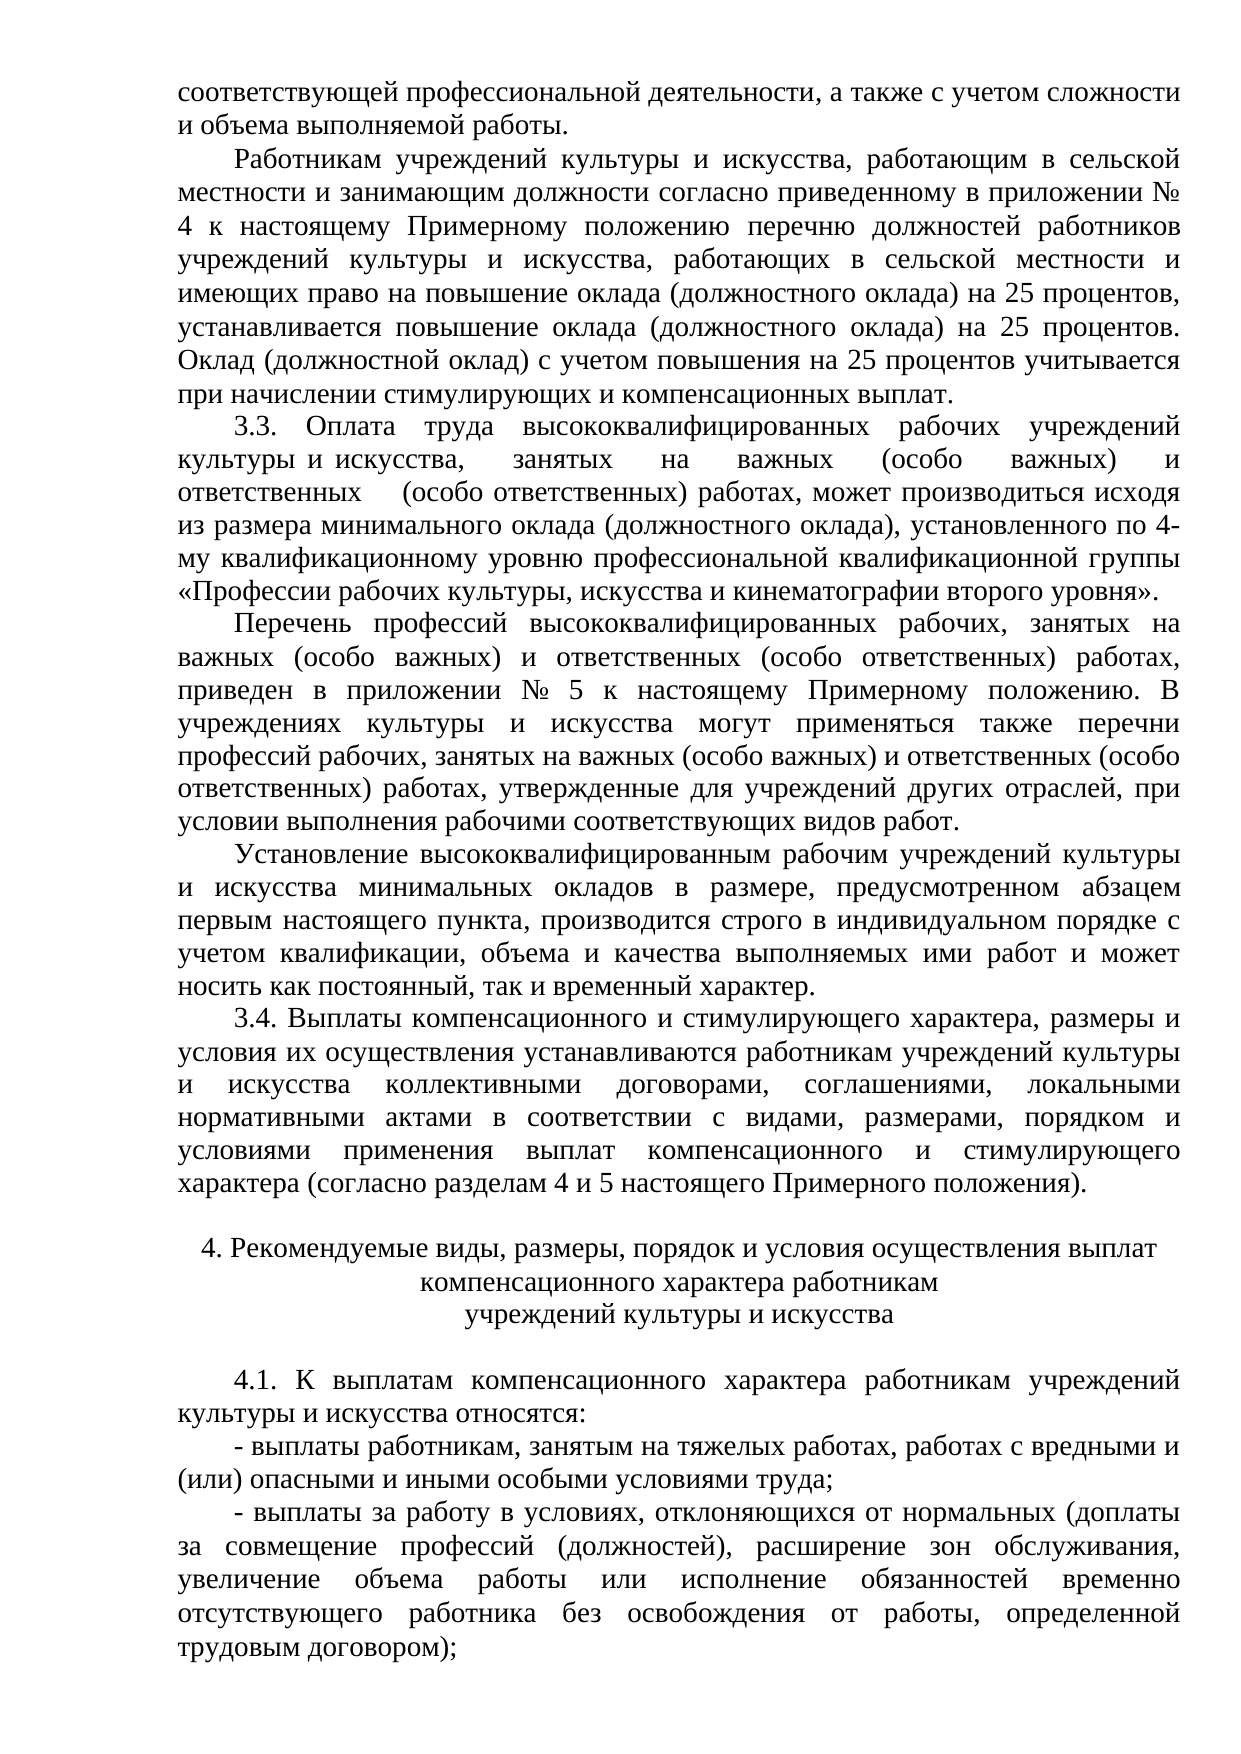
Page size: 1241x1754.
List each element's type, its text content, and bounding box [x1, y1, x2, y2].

text 4. Рекомендуемые виды, размеры, порядок и условия осуществления выплат компенсационного характера работникам [177, 1232, 1181, 1297]
text Установление высококвалифицированным рабочим учреждений культуры и искусства минимальных окладов в размере, предусмотренном абзацем первым настоящего пункта, производится строго в индивидуальном порядке с учетом квалификации, объема и качества выполняемых ими работ и может носить как постоянный, так и временный характер. [177, 837, 1181, 1001]
text - выплаты за работу в условиях, отклоняющихся от нормальных (доплаты за совмещение профессий (должностей), расширение зон обслуживания, увеличение объема работы или исполнение обязанностей временно отсутствующего работника без освобождения от работы, определенной трудовым договором); [177, 1494, 1181, 1662]
text учреждений культуры и искусства [177, 1297, 1181, 1330]
text 4.1. К выплатам компенсационного характера работникам учреждений культуры и искусства относятся: [177, 1363, 1181, 1429]
text 3.4. Выплаты компенсационного и стимулирующего характера, размеры и условия их осуществления устанавливаются работникам учреждений культуры и искусства коллективными договорами, соглашениями, локальными нормативными актами в соответствии с видами, размерами, порядком и условиями применения выплат компенсационного и стимулирующего характера (согласно разделам 4 и 5 настоящего Примерного положения). [177, 1001, 1181, 1199]
text Перечень профессий высококвалифицированных рабочих, занятых на важных (особо важных) и ответственных (особо ответственных) работах, приведен в приложении № 5 к настоящему Примерному положению. В учреждениях культуры и искусства могут применяться также перечни профессий рабочих, занятых на важных (особо важных) и ответственных (особо ответственных) работах, утвержденные для учреждений других отраслей, при условии выполнения рабочими соответствующих видов работ. [177, 607, 1181, 837]
text Работникам учреждений культуры и искусства, работающим в сельской местности и занимающим должности согласно приведенному в приложении № 4 к настоящему Примерному положению перечню должностей работников учреждений культуры и искусства, работающих в сельской местности и имеющих право на повышение оклада (должностного оклада) на 25 процентов, устанавливается повышение оклада (должностного оклада) на 25 процентов. Оклад (должностной оклад) с учетом повышения на 25 процентов учитывается при начислении стимулирующих и компенсационных выплат. [177, 141, 1181, 409]
text - выплаты работникам, занятым на тяжелых работах, работах с вредными и (или) опасными и иными особыми условиями труда; [177, 1429, 1181, 1494]
text 3.3. Оплата труда высококвалифицированных рабочих учреждений культуры и искусства, занятых на важных (особо важных) и ответственных (особо ответственных) работах, может производиться исходя из размера минимального оклада (должностного оклада), установленного по 4-му квалификационному уровню профессиональной квалификационной группы «Профессии рабочих культуры, искусства и кинематографии второго уровня». [177, 409, 1181, 607]
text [177, 74, 1181, 141]
